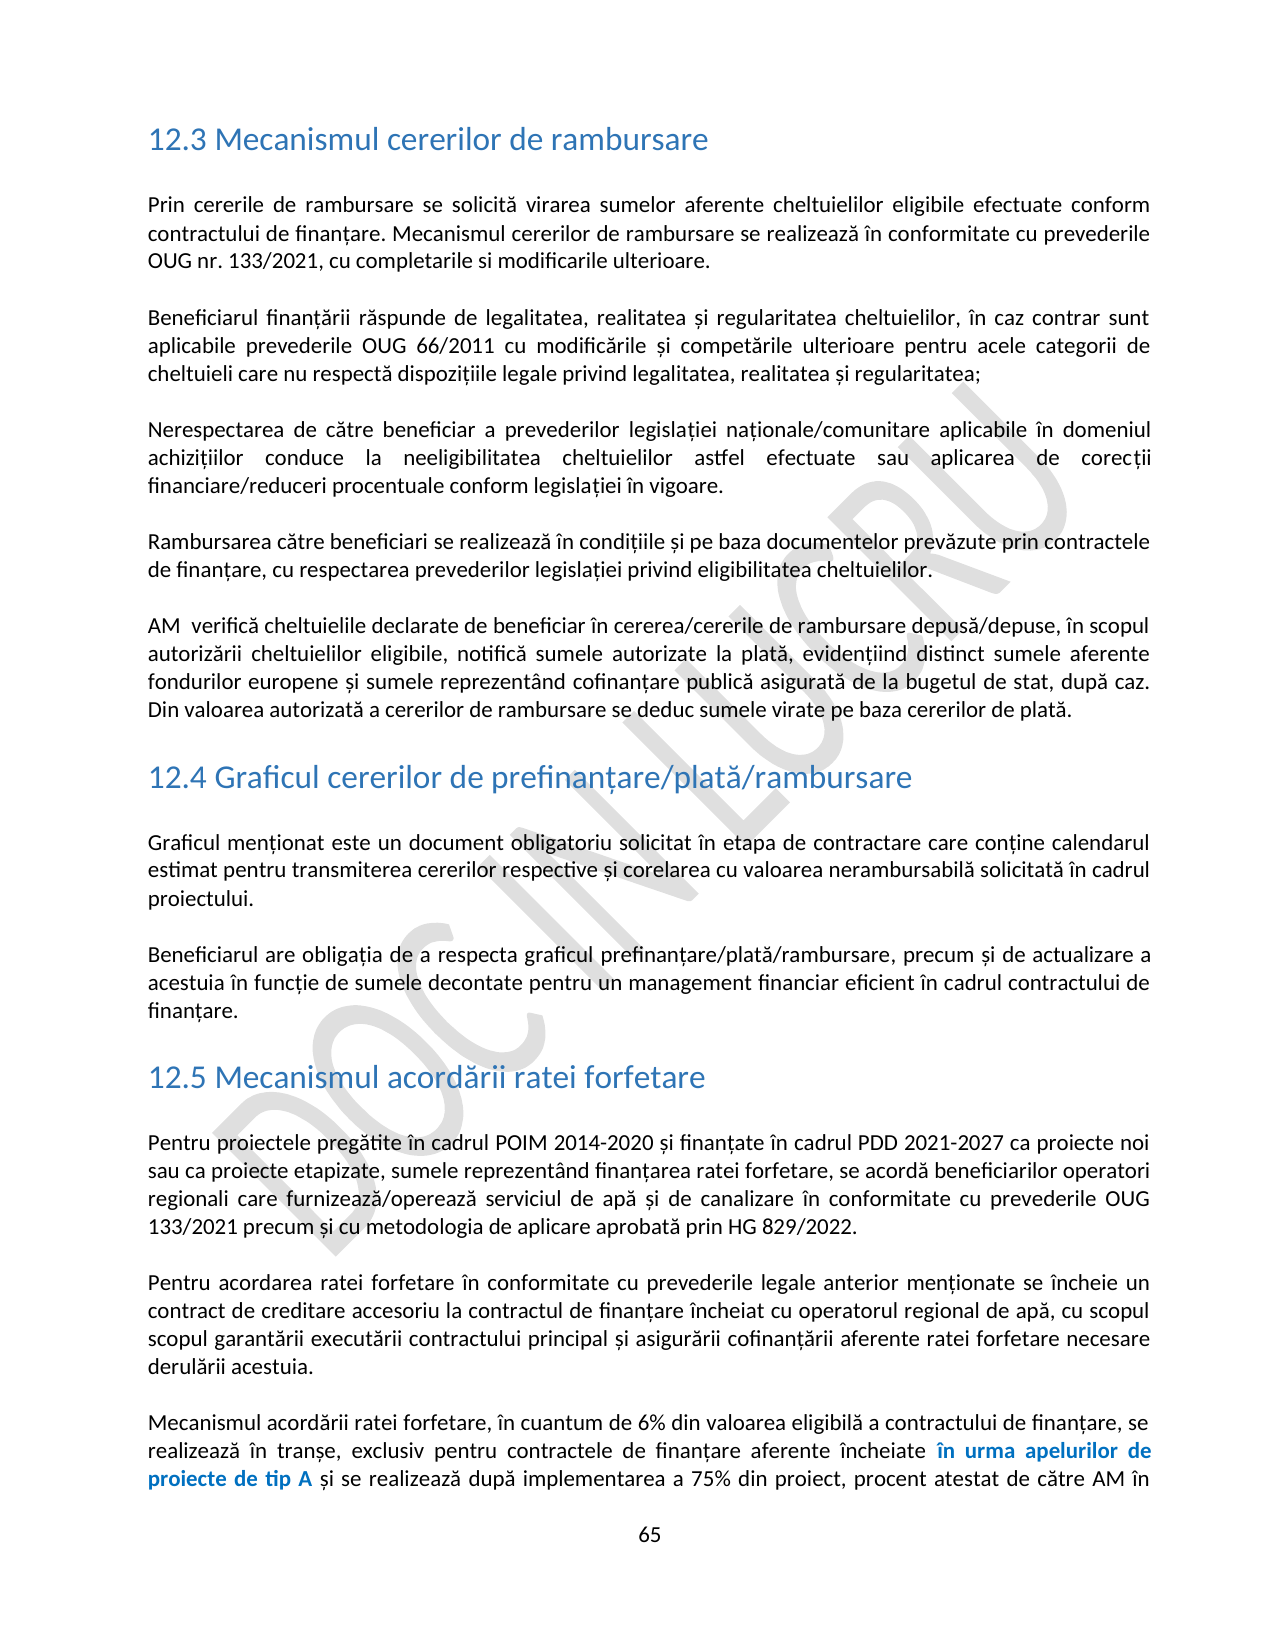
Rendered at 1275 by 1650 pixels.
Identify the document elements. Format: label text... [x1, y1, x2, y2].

list Pentru proiectele pregătite în cadrul POIM 2014-2020 și finanțate în cadrul PDD 2021-2027 ca proiecte noi sau ca proiecte etapizate, sumele reprezentând finanțarea ratei forfetare, se acordă beneficiarilor operatori regionali care furnizează/operează serviciul de apă și de canalizare în conformitate cu prevederile OUG 133/2021 precum și cu metodologia de aplicare aprobată prin HG 829/2022. [148, 1128, 1152, 1240]
list Pentru acordarea ratei forfetare în conformitate cu prevederile legale anterior menționate se încheie un contract de creditare accesoriu la contractul de finanțare încheiat cu operatorul regional de apă, cu scopul scopul garantării executării contractului principal și asigurării cofinanțării aferente ratei forfetare necesare derulării acestuia. [148, 1268, 1152, 1381]
list Rambursarea către beneficiari se realizează în condițiile și pe baza documentelor prevăzute prin contractele de finanțare, cu respectarea prevederilor legislației privind eligibilitatea cheltuielilor. [148, 527, 1152, 583]
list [148, 1408, 1152, 1493]
text Beneficiarul finanțării răspunde de legalitatea, realitatea și regularitatea cheltuielilor, în caz contrar sunt aplicabile prevederile OUG 66/2011 cu modificările și competările ulterioare pentru acele categorii de cheltuieli care nu respectă dispozițiile legale privind legalitatea, realitatea și regularitatea; [148, 303, 1152, 387]
list AM verifică cheltuielile declarate de beneficiar în cererea/cererile de rambursare depusă/depuse, în scopul autorizării cheltuielilor eligibile, notifică sumele autorizate la plată, evidențiind distinct sumele aferente fondurilor europene și sumele reprezentând cofinanțare publică asigurată de la bugetul de stat, după caz. Din valoarea autorizată a cererilor de rambursare se deduc sumele virate pe baza cererilor de plată. [148, 611, 1152, 723]
subtitle 12.4 Graficul cererilor de prefinanțare/plată/rambursare [148, 756, 1152, 796]
subtitle 12.3 Mecanismul cererilor de rambursare [148, 118, 1152, 159]
text Graficul menționat este un document obligatoriu solicitat în etapa de contractare care conține calendarul estimat pentru transmiterea cererilor respective și corelarea cu valoarea nerambursabilă solicitată în cadrul proiectului. [148, 828, 1152, 912]
subtitle 12.5 Mecanismul acordării ratei forfetare [148, 1056, 1152, 1097]
text Beneficiarul are obligaţia de a respecta graficul prefinanțare/plată/rambursare, precum și de actualizare a acestuia în funcție de sumele decontate pentru un management financiar eficient în cadrul contractului de finanțare. [148, 940, 1152, 1024]
list Nerespectarea de către beneficiar a prevederilor legislaţiei naţionale/comunitare aplicabile în domeniul achiziţiilor conduce la neeligibilitatea cheltuielilor astfel efectuate sau aplicarea de corecţii financiare/reduceri procentuale conform legislaţiei în vigoare. [148, 415, 1152, 499]
text Prin cererile de rambursare se solicită virarea sumelor aferente cheltuielilor eligibile efectuate conform contractului de finanțare. Mecanismul cererilor de rambursare se realizează în conformitate cu prevederile OUG nr. 133/2021, cu completarile si modificarile ulterioare. [148, 191, 1152, 275]
